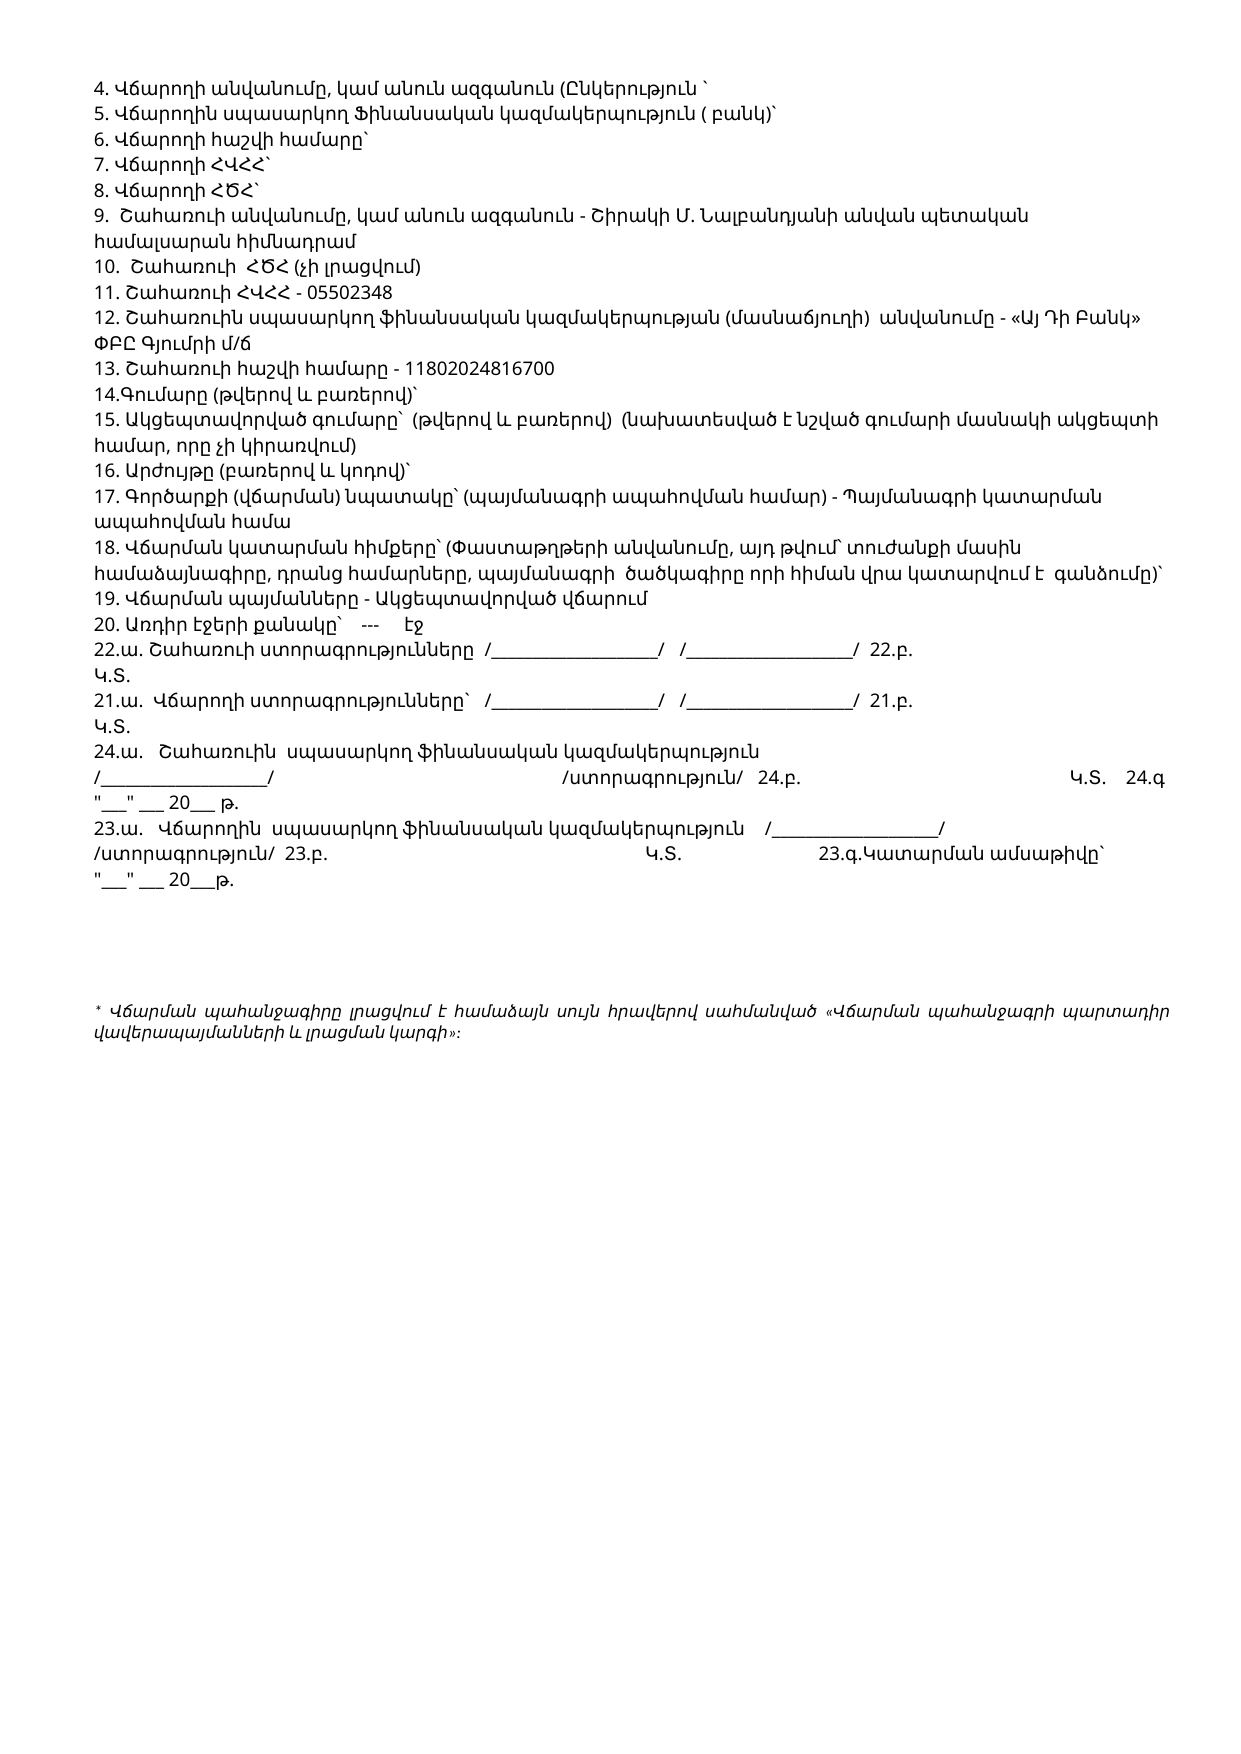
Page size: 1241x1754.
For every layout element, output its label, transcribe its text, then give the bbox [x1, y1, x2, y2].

text * Վճարման պահանջագիրը լրացվում է համաձայն սույն հրավերով սահմանված «Վճարման պահանջագրի պարտադիր վավերապայմանների և լրացման կարգի»: [94, 1002, 1171, 1042]
